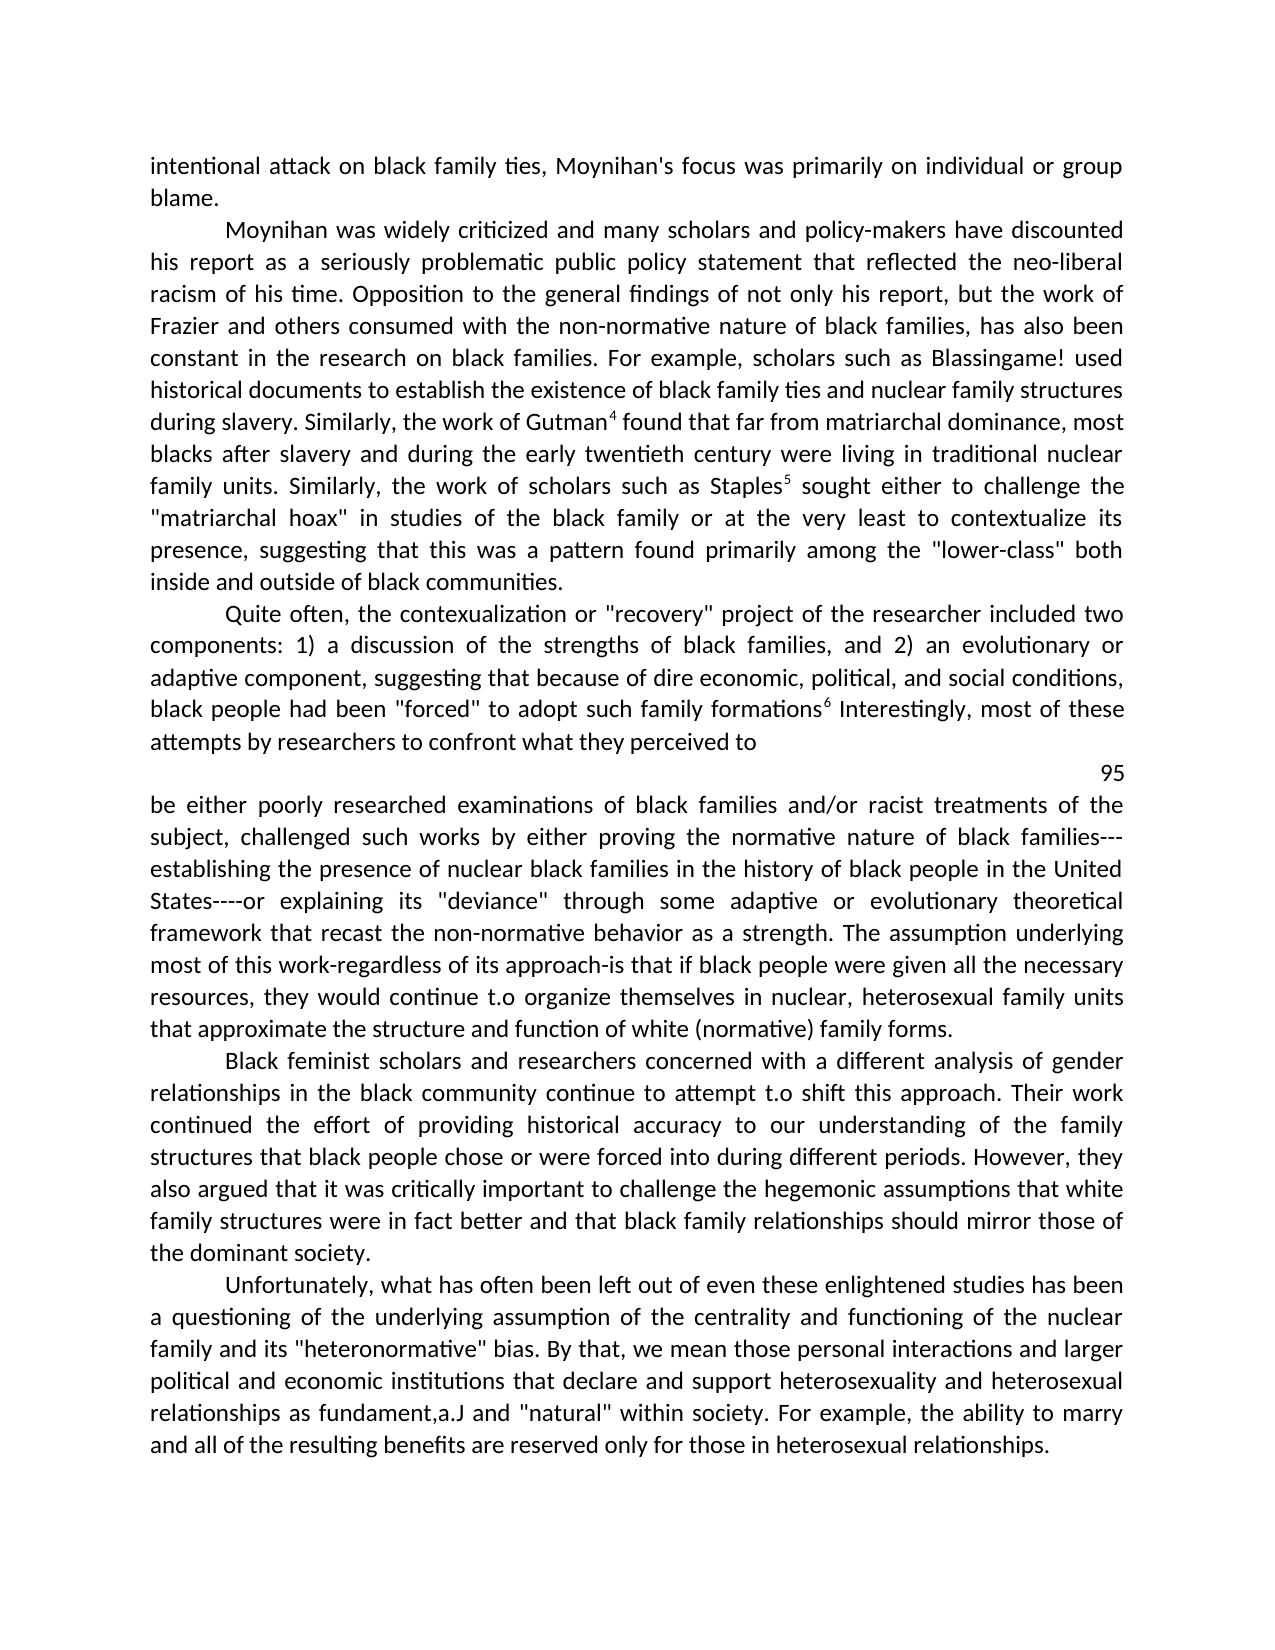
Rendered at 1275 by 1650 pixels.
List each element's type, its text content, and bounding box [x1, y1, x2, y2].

text Unfortunately, what has often been left out of even these enlightened studies has been a questioning of the underlying assumption of the centrality and functioning of the nuclear family and its "heteronormative" bias. By that, we mean those personal interactions and larger political and economic institutions that declare and support heterosexuality and heterosexual relationships as fundament,a.J and "natural" within society. For example, the ability to marry and all of the resulting benefits are reserved only for those in heterosexual relationships. [150, 1269, 1125, 1460]
text Quite often, the contexualization or "recovery" project of the researcher included two components: 1) a discussion of the strengths of black families, and 2) an evolutionary or adaptive component, suggesting that because of dire economic, political, and social conditions, black people had been "forced" to adopt such family formations6 Interestingly, most of these attempts by researchers to confront what they perceived to [150, 598, 1125, 756]
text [150, 150, 1125, 212]
text 95 [150, 758, 1125, 788]
text Black feminist scholars and researchers concerned with a different analysis of gender relationships in the black community continue to attempt t.o shift this approach. Their work continued the effort of providing historical accuracy to our understanding of the family structures that black people chose or were forced into during different periods. However, they also argued that it was critically important to challenge the hegemonic assumptions that white family structures were in fact better and that black family relationships should mirror those of the dominant society. [150, 1045, 1125, 1268]
text be either poorly researched examinations of black families and/or racist treatments of the subject, challenged such works by either proving the normative nature of black families---establishing the presence of nuclear black families in the history of black people in the United States----or explaining its "deviance" through some adaptive or evolutionary theoretical framework that recast the non-normative behavior as a strength. The assumption underlying most of this work-regardless of its approach-is that if black people were given all the necessary resources, they would continue t.o organize themselves in nuclear, heterosexual family units that approximate the structure and function of white (normative) family forms. [150, 789, 1125, 1044]
text Moynihan was widely criticized and many scholars and policy-makers have discounted his report as a seriously problematic public policy statement that reflected the neo-liberal racism of his time. Opposition to the general findings of not only his report, but the work of Frazier and others consumed with the non-normative nature of black families, has also been constant in the research on black families. For example, scholars such as Blassingame! used historical documents to establish the existence of black family ties and nuclear family structures during slavery. Similarly, the work of Gutman4 found that far from matriarchal dominance, most blacks after slavery and during the early twentieth century were living in traditional nuclear family units. Similarly, the work of scholars such as Staples5 sought either to challenge the "matriarchal hoax" in studies of the black family or at the very least to contextualize its presence, suggesting that this was a pattern found primarily among the "lower-class" both inside and outside of black communities. [150, 214, 1125, 596]
